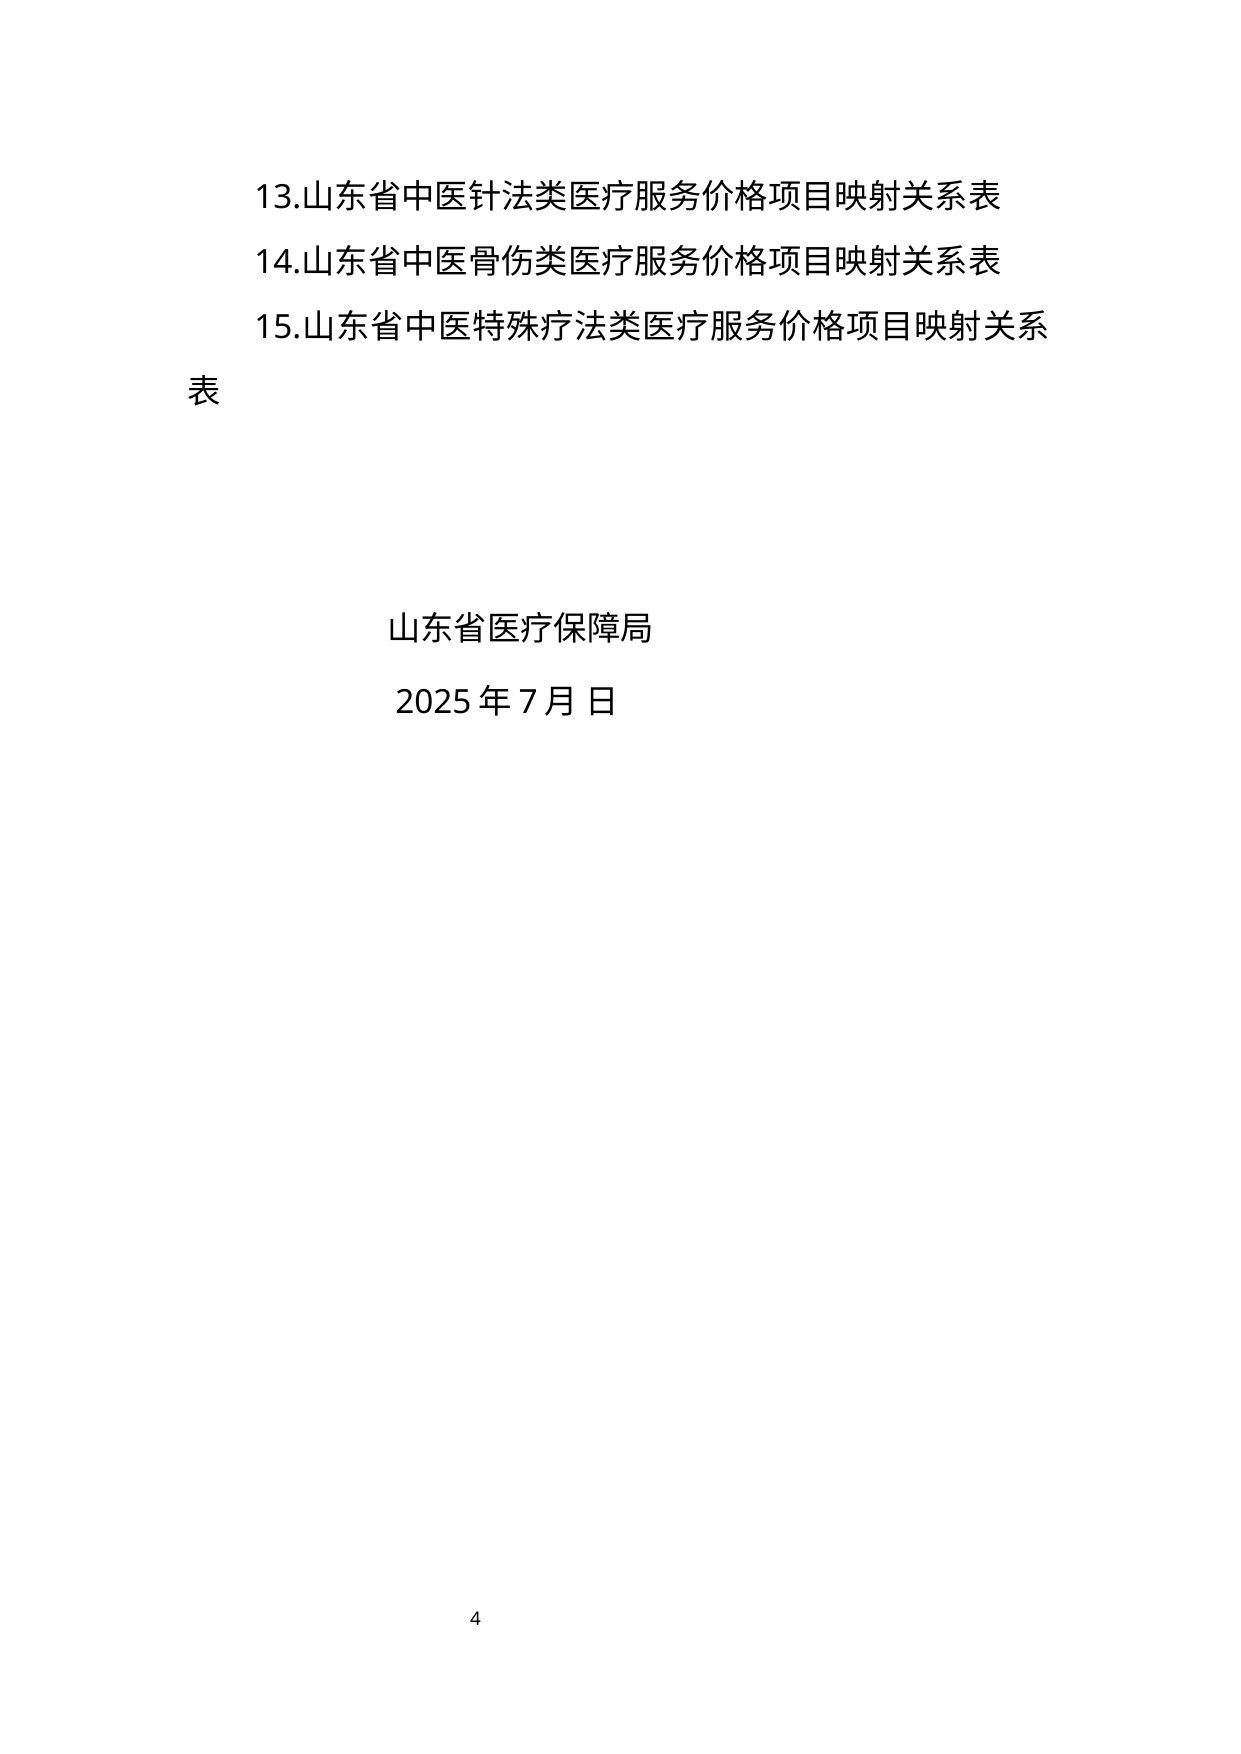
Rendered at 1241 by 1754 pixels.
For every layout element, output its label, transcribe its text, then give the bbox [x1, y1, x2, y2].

text 2025年7月 日 [187, 667, 1053, 732]
subtitle 山东省医疗保障局 [187, 594, 1053, 659]
text 13.山东省中医针法类医疗服务价格项目映射关系表 [187, 162, 1053, 227]
text 15.山东省中医特殊疗法类医疗服务价格项目映射关系 表 [187, 292, 1053, 422]
text 14.山东省中医骨伤类医疗服务价格项目映射关系表 [187, 227, 1053, 292]
